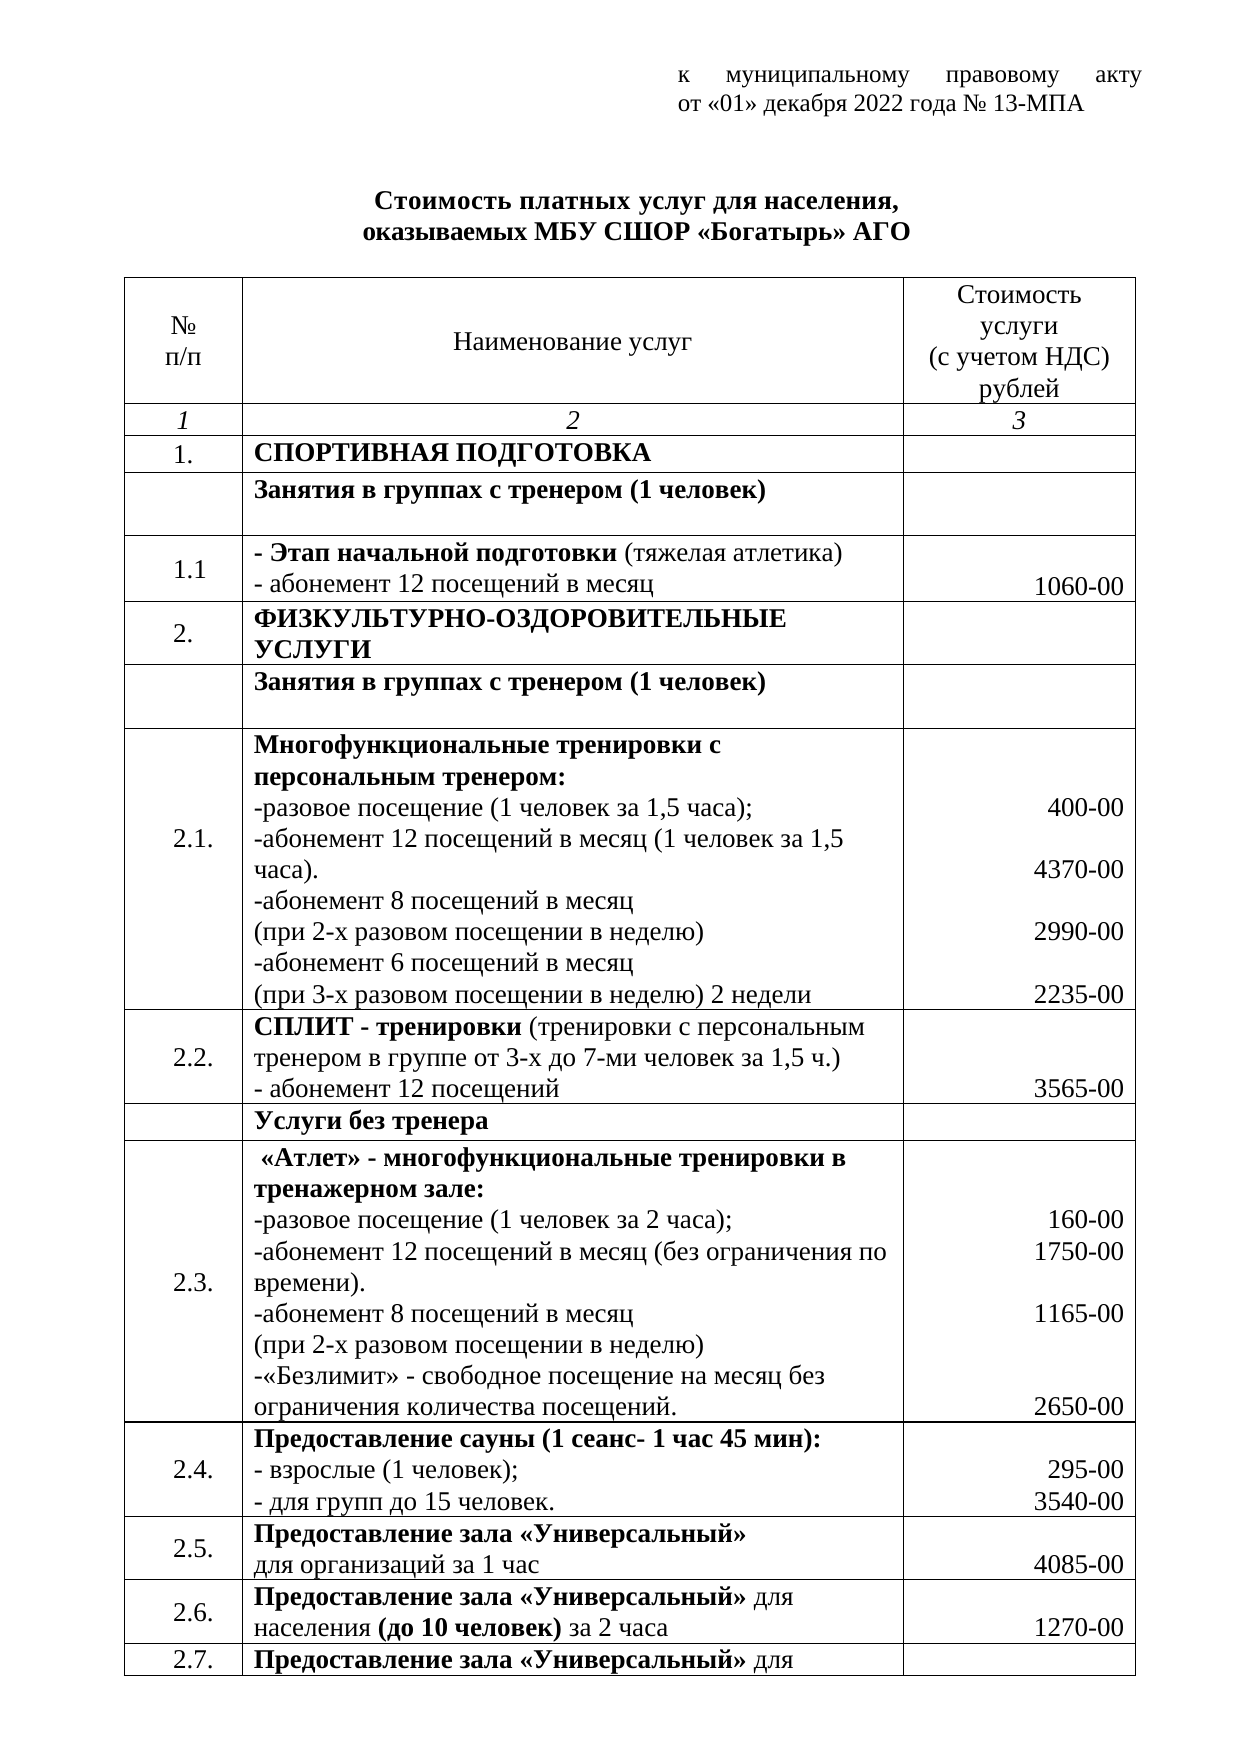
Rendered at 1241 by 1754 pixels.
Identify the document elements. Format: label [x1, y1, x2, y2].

table_cell [112, 59, 1161, 1676]
